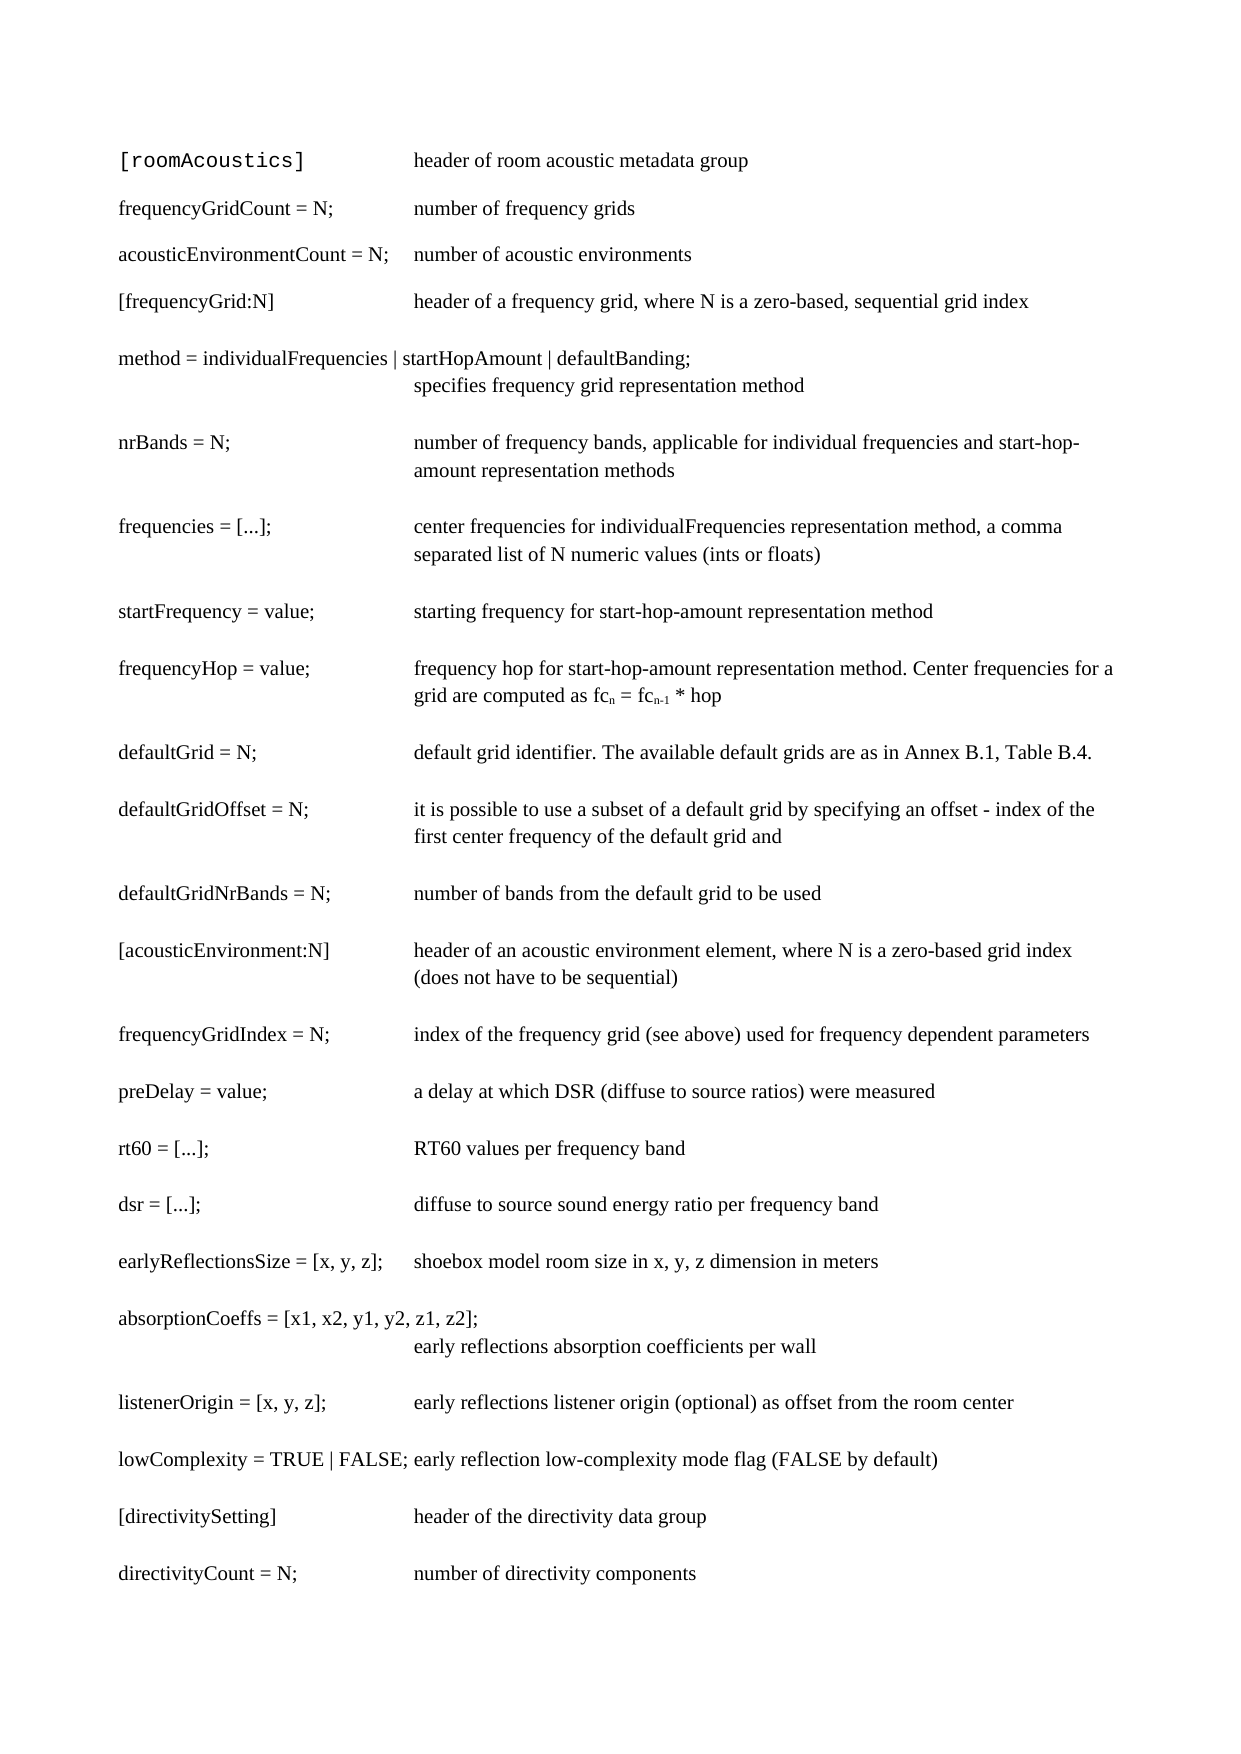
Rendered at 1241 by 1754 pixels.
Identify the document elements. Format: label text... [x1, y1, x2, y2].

text frequencyGridCount = N; number of frequency grids [118, 196, 1122, 220]
text preDelay = value; a delay at which DSR (diffuse to source ratios) were measured [118, 1079, 1122, 1103]
text frequencyGridIndex = N; index of the frequency grid (see above) used for frequency dependent parameters [118, 1022, 1122, 1046]
text absorptionCoeffs = [x1, x2, y1, y2, z1, z2]; early reflections absorption coefficients per wall [118, 1306, 1122, 1358]
text defaultGrid = N; default grid identifier. The available default grids are as in Annex B.1, Table B.4. [118, 740, 1122, 764]
text listenerOrigin = [x, y, z]; early reflections listener origin (optional) as offset from the room center [118, 1390, 1122, 1414]
text [directivitySetting] header of the directivity data group [118, 1504, 1122, 1528]
text method = individualFrequencies | startHopAmount | defaultBanding; specifies frequency grid representation method [118, 346, 1122, 397]
text dsr = [...]; diffuse to source sound energy ratio per frequency band [118, 1192, 1122, 1216]
text nrBands = N; number of frequency bands, applicable for individual frequencies and start-hop-amount representation methods [118, 430, 1122, 482]
text directivityCount = N; number of directivity components [118, 1561, 1122, 1585]
text rt60 = [...]; RT60 values per frequency band [118, 1136, 1122, 1160]
text [roomAcoustics] header of room acoustic metadata group [118, 148, 1122, 173]
text startFrequency = value; starting frequency for start-hop-amount representation method [118, 599, 1122, 623]
text lowComplexity = TRUE | FALSE; early reflection low-complexity mode flag (FALSE by default) [118, 1447, 1122, 1471]
text [frequencyGrid:N] header of a frequency grid, where N is a zero-based, sequential grid index [118, 289, 1122, 313]
text defaultGridOffset = N; it is possible to use a subset of a default grid by specifying an offset - index of the first center frequency of the default grid and [118, 797, 1122, 848]
text [acousticEnvironment:N] header of an acoustic environment element, where N is a zero-based grid index (does not have to be sequential) [118, 938, 1122, 989]
text acousticEnvironmentCount = N; number of acoustic environments [118, 242, 1122, 266]
text frequencyHop = value; frequency hop for start-hop-amount representation method. Center frequencies for a grid are computed as fcn = fcn-1 * hop [118, 655, 1122, 707]
text frequencies = [...]; center frequencies for individualFrequencies representation method, a comma separated list of N numeric values (ints or floats) [118, 514, 1122, 566]
text defaultGridNrBands = N; number of bands from the default grid to be used [118, 881, 1122, 905]
text earlyReflectionsSize = [x, y, z]; shoebox model room size in x, y, z dimension in meters [118, 1249, 1122, 1273]
